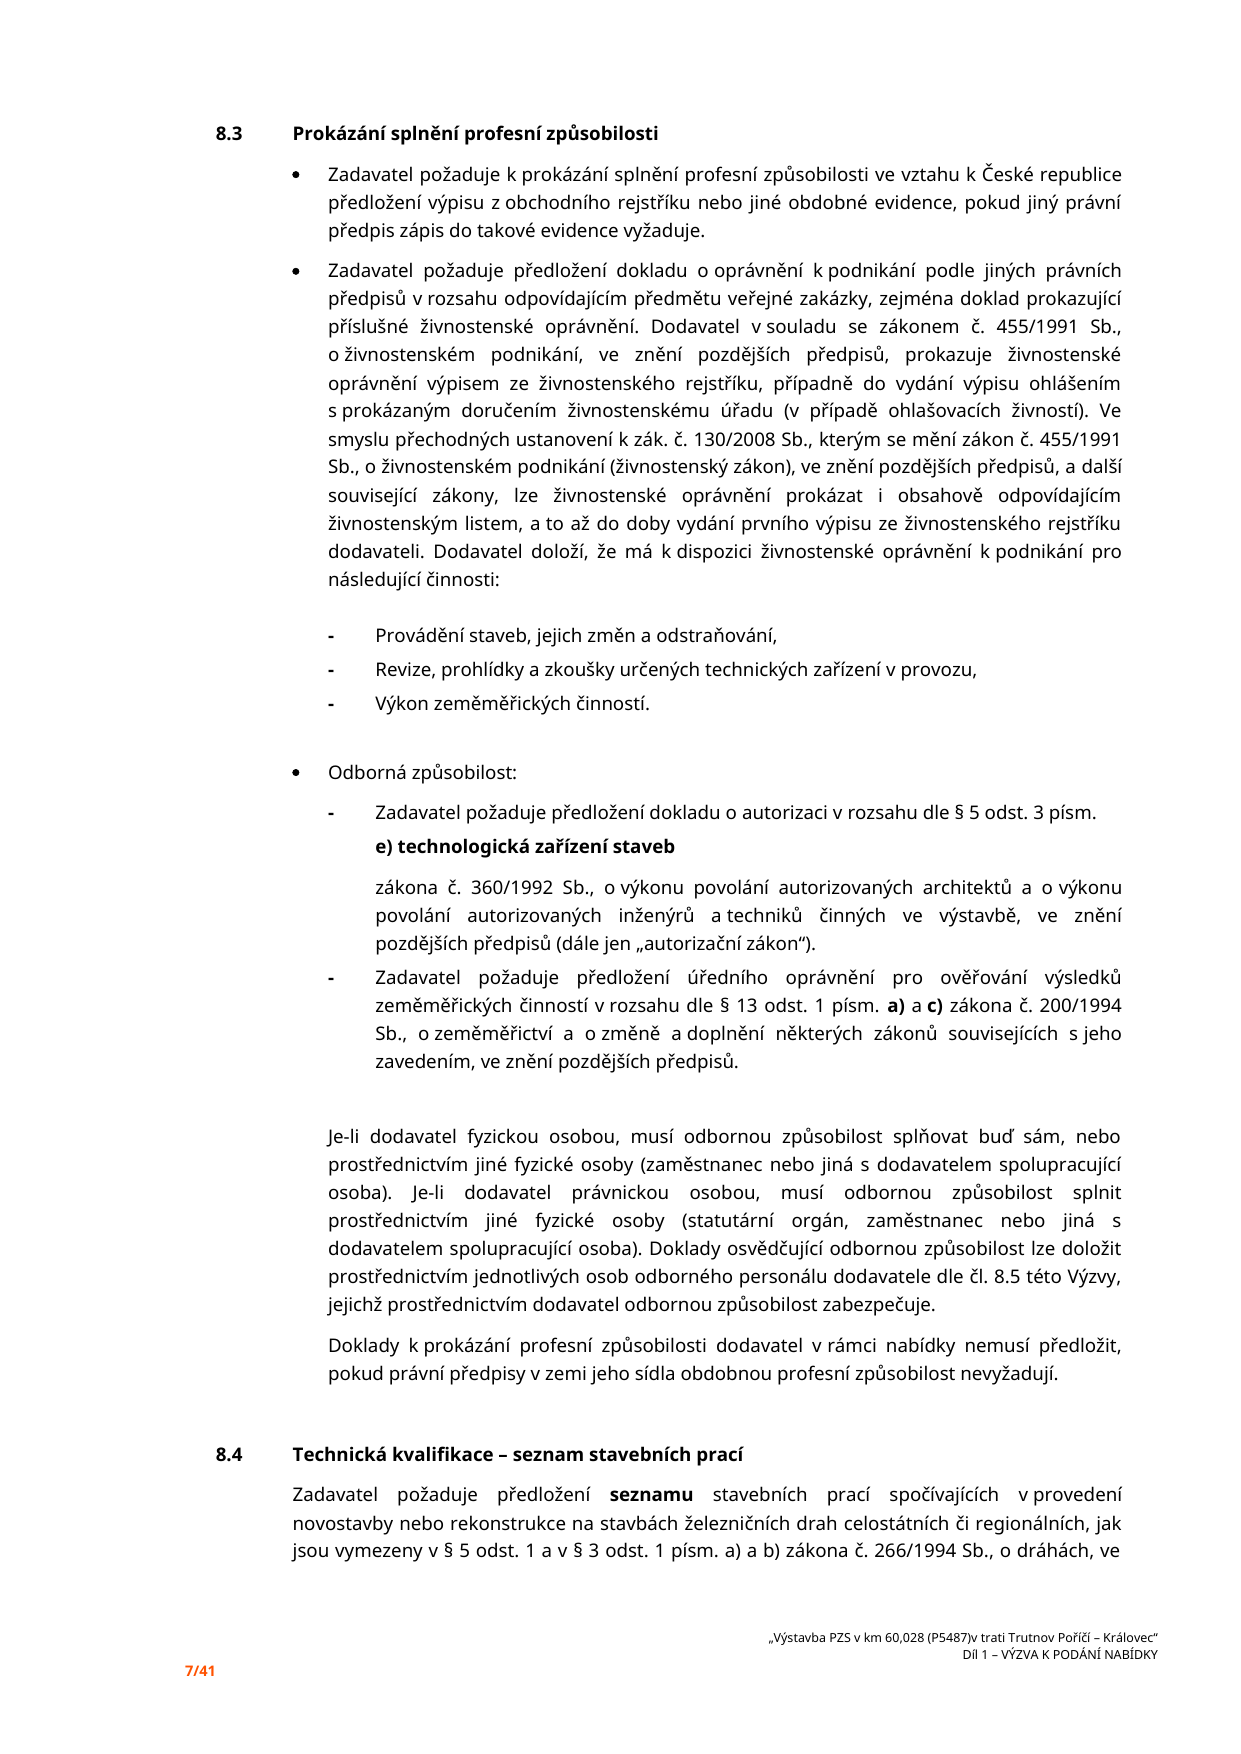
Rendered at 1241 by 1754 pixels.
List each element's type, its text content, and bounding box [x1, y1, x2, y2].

text Revize, prohlídky a zkoušky určených technických zařízení v provozu, [328, 656, 1122, 682]
list zákona č. 360/1992 Sb., o výkonu povolání autorizovaných architektů a o výkonu povolání autorizovaných inženýrů a techniků činných ve výstavbě, ve znění pozdějších předpisů (dále jen „autorizační zákon“). [375, 874, 1122, 956]
text Doklady k prokázání profesní způsobilosti dodavatel v rámci nabídky nemusí předložit, pokud právní předpisy v zemi jeho sídla obdobnou profesní způsobilost nevyžadují. [328, 1332, 1122, 1386]
text Výkon zeměměřických činností. [328, 691, 1122, 716]
text Odborná způsobilost: [292, 759, 1122, 784]
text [292, 1482, 1122, 1563]
text Je-li dodavatel fyzickou osobou, musí odbornou způsobilost splňovat buď sám, nebo prostřednictvím jiné fyzické osoby (zaměstnanec nebo jiná s dodavatelem spolupracující osoba). Je-li dodavatel právnickou osobou, musí odbornou způsobilost splnit prostřednictvím jiné fyzické osoby (statutární orgán, zaměstnanec nebo jiná s dodavatelem spolupracující osoba). Doklady osvědčující odbornou způsobilost lze doložit prostřednictvím jednotlivých osob odborného personálu dodavatele dle čl. 8.5 této Výzvy, jejichž prostřednictvím dodavatel odbornou způsobilost zabezpečuje. [328, 1123, 1122, 1317]
text Zadavatel požaduje předložení dokladu o oprávnění k podnikání podle jiných právních předpisů v rozsahu odpovídajícím předmětu veřejné zakázky, zejména doklad prokazující příslušné živnostenské oprávnění. Dodavatel v souladu se zákonem č. 455/1991 Sb., o živnostenském podnikání, ve znění pozdějších předpisů, prokazuje živnostenské oprávnění výpisem ze živnostenského rejstříku, případně do vydání výpisu ohlášením s prokázaným doručením živnostenskému úřadu (v případě ohlašovacích živností). Ve smyslu přechodných ustanovení k zák. č. 130/2008 Sb., kterým se mění zákon č. 455/1991 Sb., o živnostenském podnikání (živnostenský zákon), ve znění pozdějších předpisů, a další související zákony, lze živnostenské oprávnění prokázat i obsahově odpovídajícím živnostenským listem, a to až do doby vydání prvního výpisu ze živnostenského rejstříku dodavateli. Dodavatel doloží, že má k dispozici živnostenské oprávnění k podnikání pro následující činnosti: [292, 258, 1122, 591]
text Prokázání splnění profesní způsobilosti [216, 121, 1122, 146]
list e) technologická zařízení staveb [339, 834, 1122, 859]
text Provádění staveb, jejich změn a odstraňování, [328, 622, 1122, 647]
text Zadavatel požaduje k prokázání splnění profesní způsobilosti ve vztahu k České republice předložení výpisu z obchodního rejstříku nebo jiné obdobné evidence, pokud jiný právní předpis zápis do takové evidence vyžaduje. [292, 161, 1122, 243]
text Zadavatel požaduje předložení dokladu o autorizaci v rozsahu dle § 5 odst. 3 písm. [328, 799, 1122, 825]
text Zadavatel požaduje předložení úředního oprávnění pro ověřování výsledků zeměměřických činností v rozsahu dle § 13 odst. 1 písm. a) a c) zákona č. 200/1994 Sb., o zeměměřictví a o změně a doplnění některých zákonů souvisejících s jeho zavedením, ve znění pozdějších předpisů. [328, 965, 1122, 1074]
text Technická kvalifikace – seznam stavebních prací [216, 1441, 1122, 1467]
